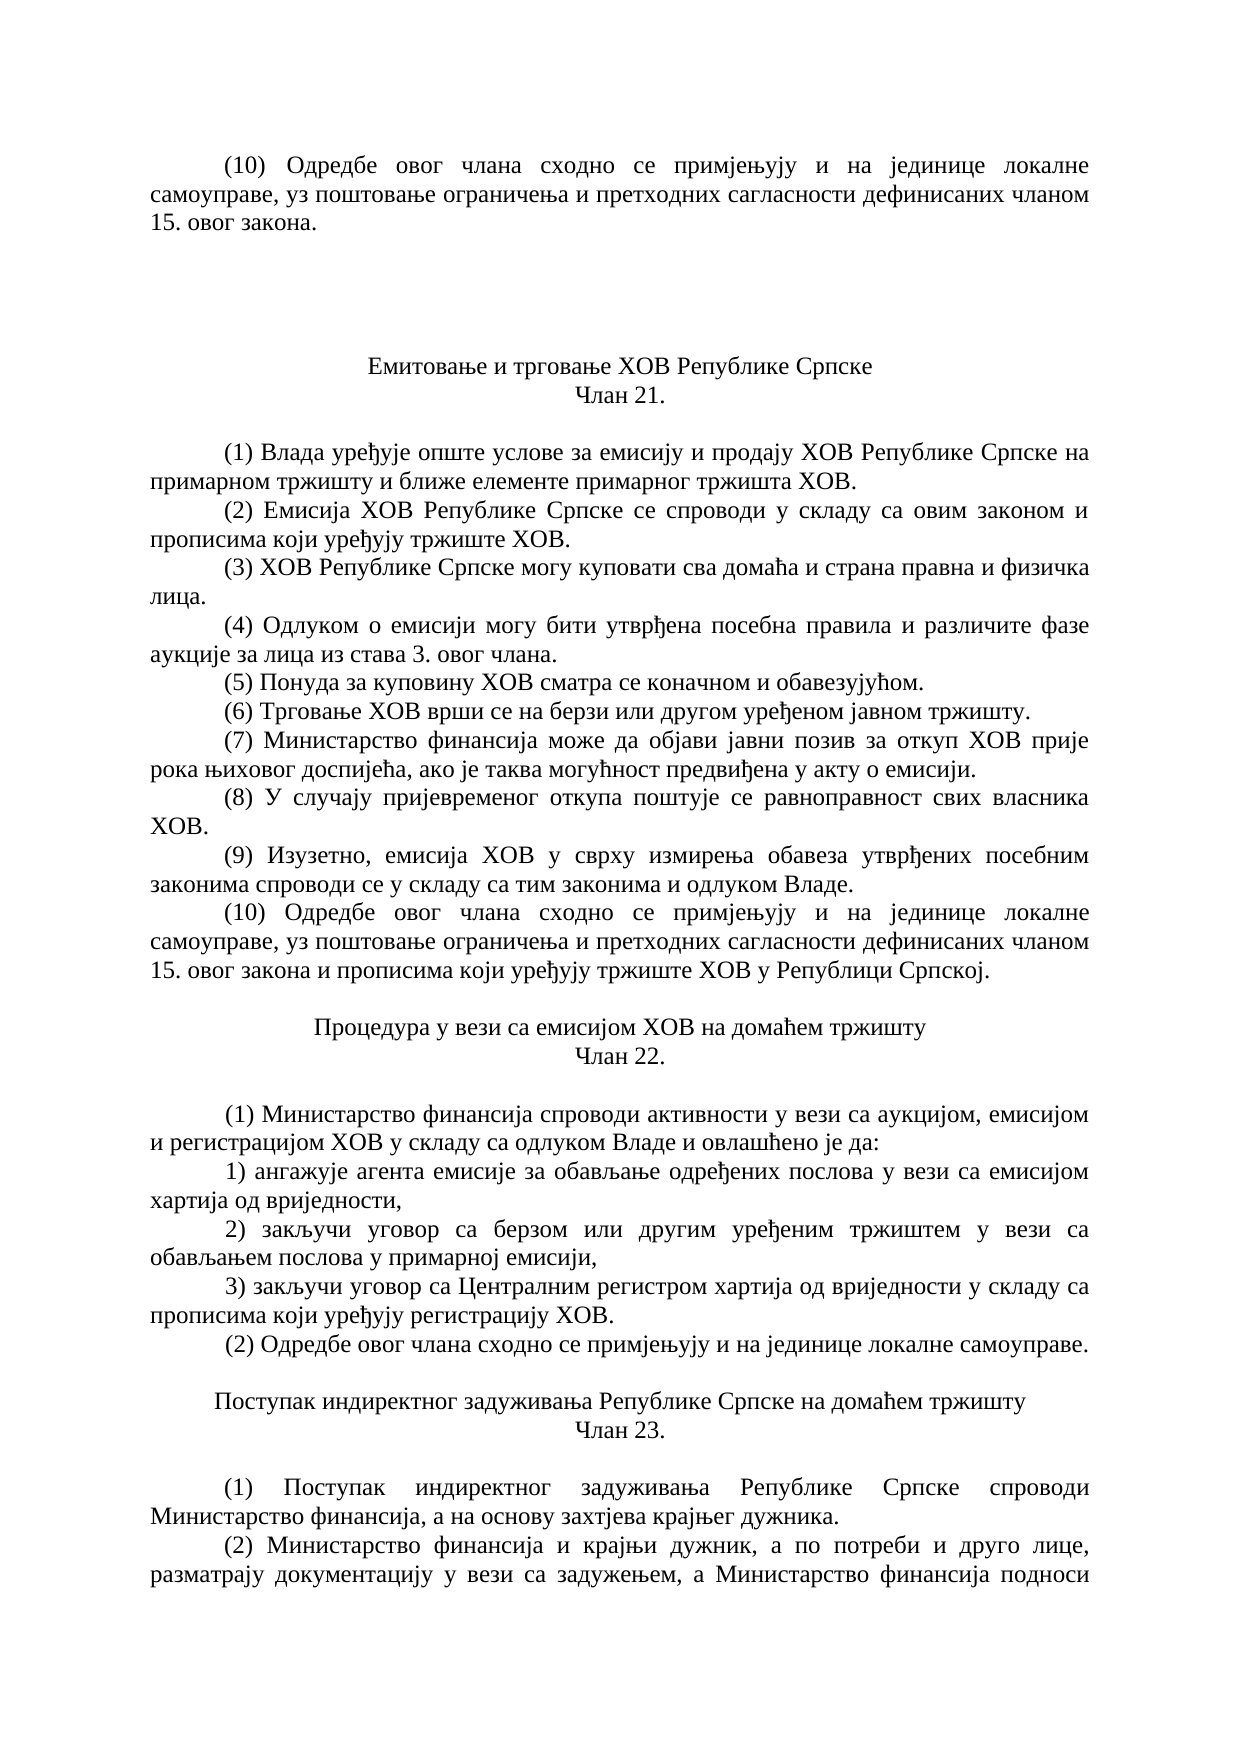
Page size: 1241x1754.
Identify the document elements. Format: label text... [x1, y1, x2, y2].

text (3) ХОВ Републике Српске могу куповати сва домаћа и страна правна и физичка лица. [150, 552, 1090, 610]
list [150, 1530, 1090, 1587]
text (9) Изузетно, емисија ХОВ у сврху измирења обавеза утврђених посебним законима спроводи се у складу са тим законима и одлуком Владе. [150, 840, 1090, 897]
text Члан 23. [150, 1415, 1090, 1444]
text (4) Одлуком о емисији могу бити утврђена посебна правила и различите фазе аукције за лица из става 3. овог члана. [150, 610, 1090, 667]
text 3) закључи уговор са Централним регистром хартија од вриједности у складу са прописима који уређују регистрацију ХОВ. [150, 1271, 1090, 1329]
text (6) Трговање ХОВ врши се на берзи или другом уређеном јавном тржишту. [150, 696, 1090, 725]
text (1) Влада уређује опште услове за емисију и продају ХОВ Републике Српске на примарном тржишту и ближе елементе примарног тржишта ХОВ. [150, 437, 1090, 495]
list Поступак индиректног задуживања Републике Српске спроводи Министарство финансија, а на основу захтјева крајњег дужника. [150, 1472, 1090, 1530]
text Члан 22. [150, 1041, 1090, 1070]
text (2) Емисија ХОВ Републике Српске се спроводи у складу са овим законом и прописима који уређују тржиште ХОВ. [150, 495, 1090, 552]
text (10) Одредбе овог члана сходно се примјењују и на јединице локалне самоуправе, уз поштовање ограничења и претходних сагласности дефинисаних чланом 15. овог закона и прописима који уређују тржиште ХОВ у Републици Српској. [150, 897, 1090, 984]
text 2) закључи уговор са берзом или другим уређеним тржиштем у вези са обављањем послова у примарној емисији, [150, 1214, 1090, 1271]
text (8) У случају пријевременог откупа поштује се равноправност свих власника ХОВ. [150, 782, 1090, 840]
text Емитовање и трговање ХОВ Републике Српске [150, 351, 1090, 380]
text (7) Министарство финансија може да објави јавни позив за откуп ХОВ прије рока њиховог доспијећа, ако је таква могућност предвиђена у акту о емисији. [150, 725, 1090, 782]
list Одредбе овог члана сходно се примјењују и на јединице локалне самоуправе, уз поштовање ограничења и претходних сагласности дефинисаних чланом 15. овог закона. [150, 150, 1090, 236]
text Процедура у вези са емисијом ХОВ на домаћем тржишту [150, 1012, 1090, 1041]
text (2) Одредбе овог члана сходно се примјењују и на јединице локалне самоуправе. [150, 1329, 1090, 1357]
text (5) Понуда за куповину ХОВ сматра се коначном и обавезујућом. [150, 667, 1090, 696]
text Члан 21. [150, 380, 1090, 409]
text 1) ангажује агента емисије за обављање одређених послова у вези са емисијом хартија од вриједности, [150, 1156, 1090, 1214]
text (1) Министарство финансија спроводи активности у вези са аукцијом, емисијом и регистрацијом ХОВ у складу са одлуком Владе и овлашћено је да: [150, 1099, 1090, 1156]
text Поступак индиректног задуживања Републике Српске на домаћем тржишту [150, 1386, 1090, 1415]
